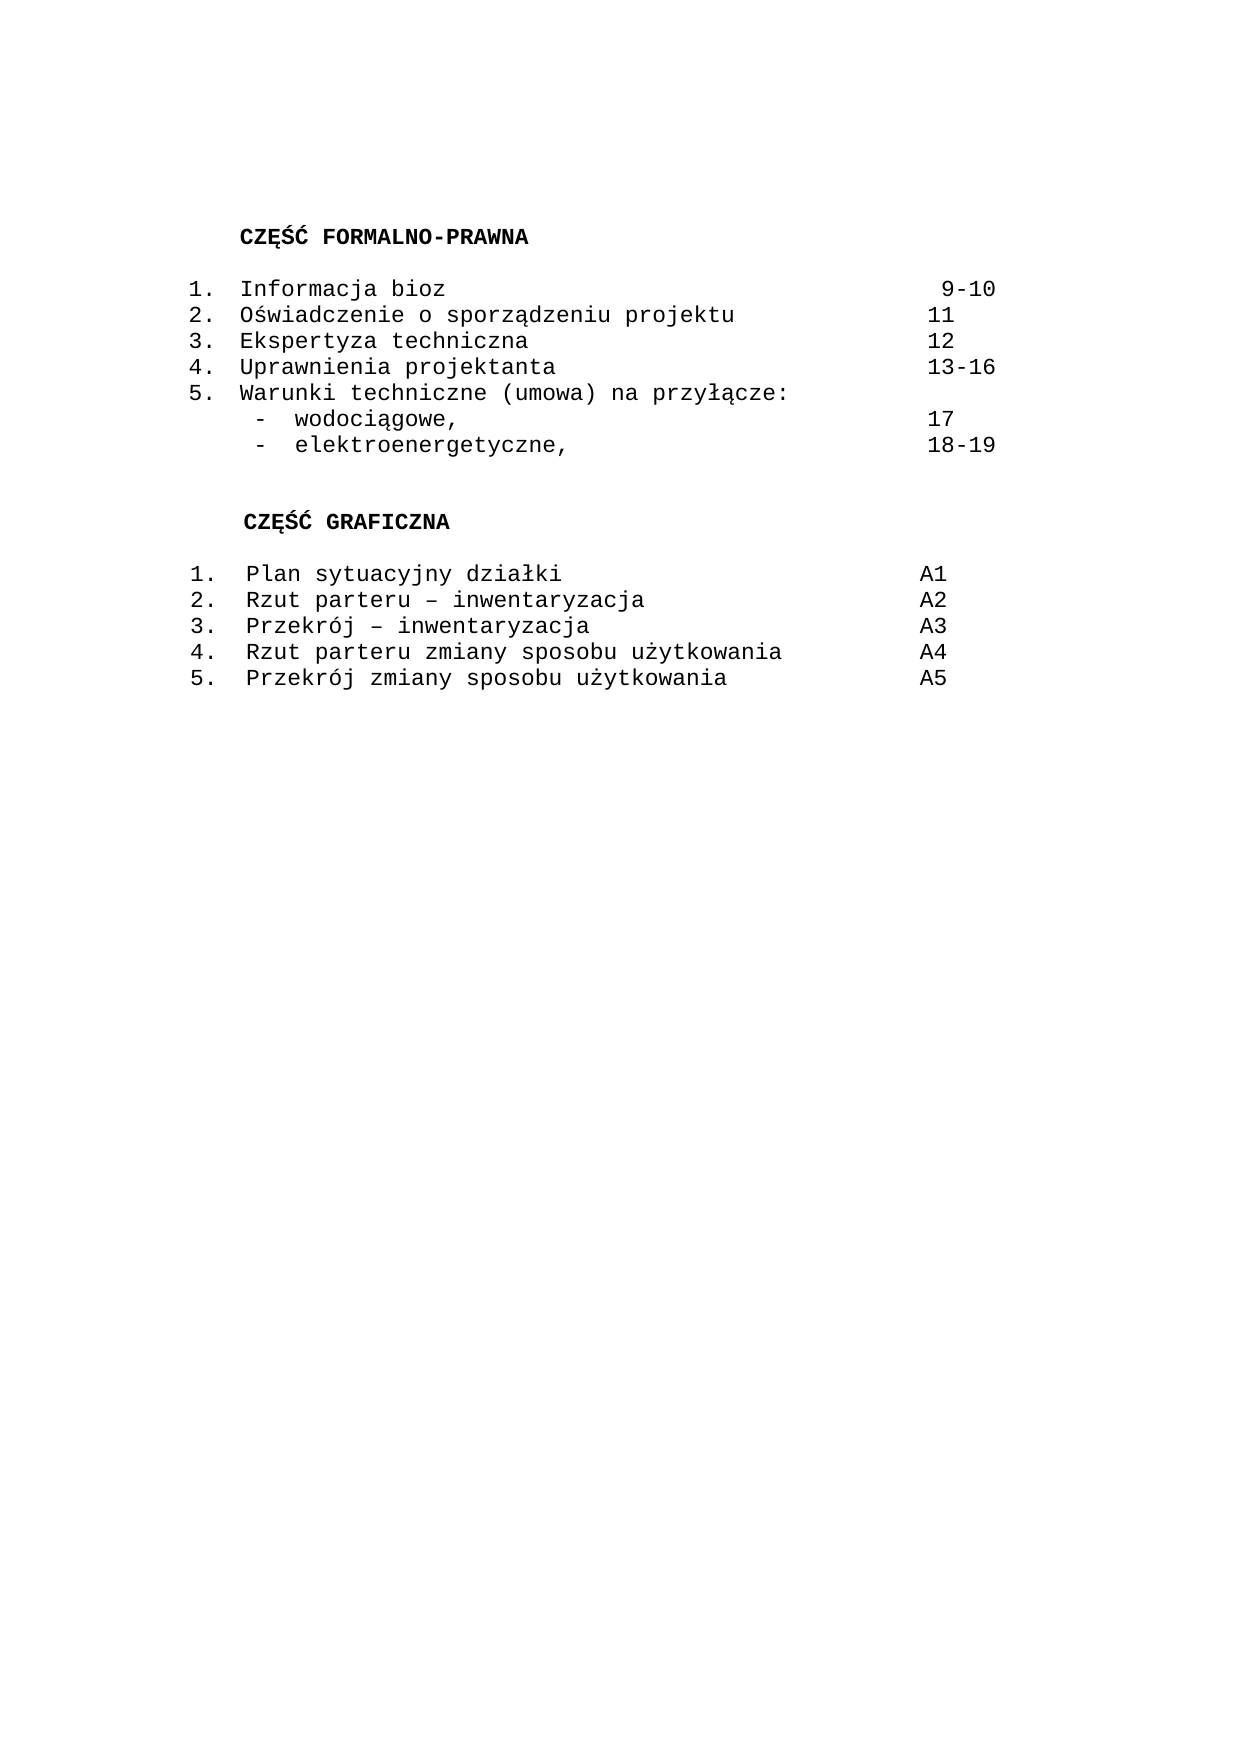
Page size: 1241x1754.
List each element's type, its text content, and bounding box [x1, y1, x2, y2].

list Rzut parteru – inwentaryzacja A2 [190, 588, 1093, 614]
text - elektroenergetyczne, 18-19 [226, 433, 1093, 459]
list Rzut parteru zmiany sposobu użytkowania A4 [190, 640, 1093, 666]
text - wodociągowe, 17 [226, 407, 1093, 433]
list Ekspertyza techniczna 12 [188, 329, 1093, 355]
subtitle CZĘŚĆ GRAFICZNA [188, 511, 1093, 537]
list Oświadczenie o sporządzeniu projektu 11 [188, 303, 1093, 329]
list Informacja bioz 9-10 [188, 277, 1093, 303]
list Uprawnienia projektanta 13-16 [188, 355, 1093, 381]
list Przekrój – inwentaryzacja A3 [190, 614, 1093, 640]
list Przekrój zmiany sposobu użytkowania A5 [190, 666, 1093, 692]
list Plan sytuacyjny działki A1 [190, 563, 1093, 588]
text CZĘŚĆ FORMALNO-PRAWNA [226, 225, 1093, 251]
list Warunki techniczne (umowa) na przyłącze: [188, 381, 1093, 407]
